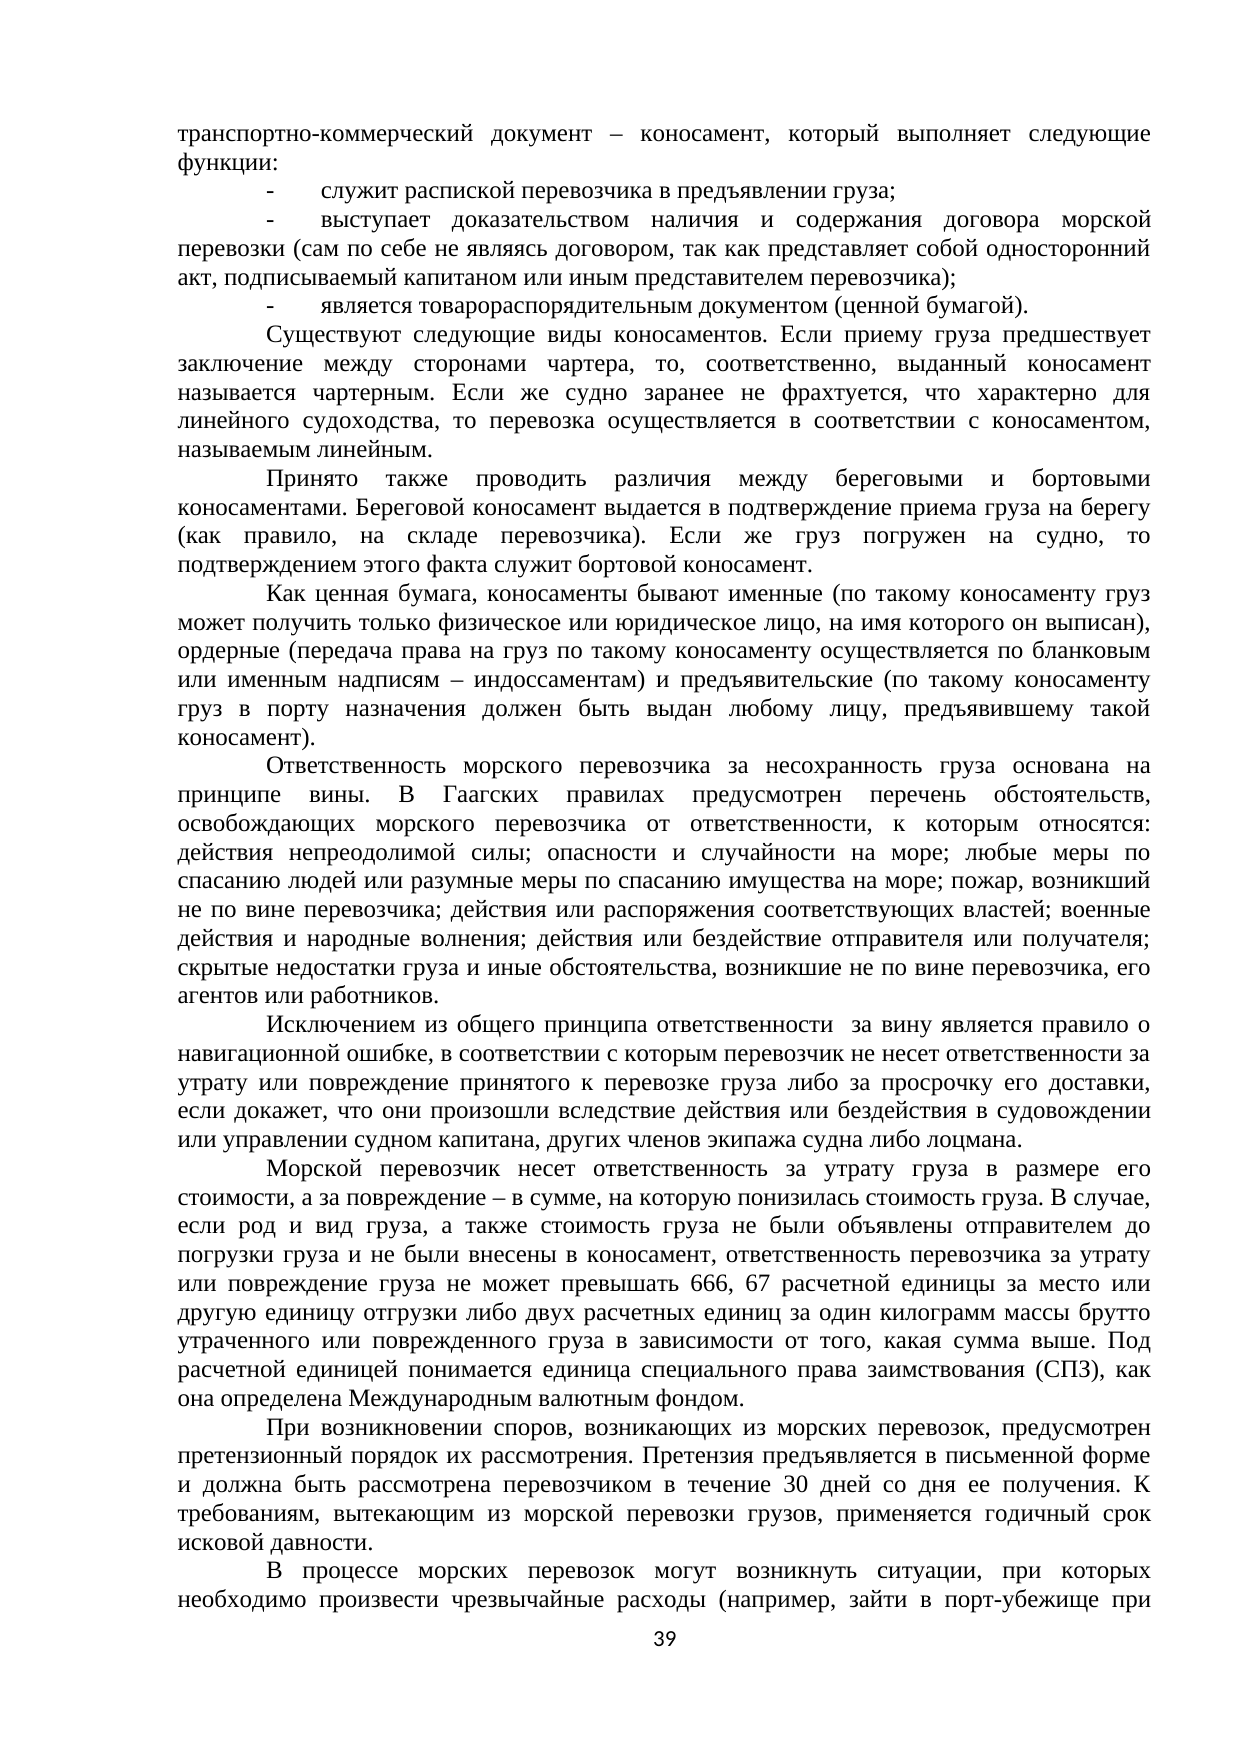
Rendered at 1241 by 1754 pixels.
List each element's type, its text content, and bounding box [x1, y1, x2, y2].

text Как ценная бумага, коносаменты бывают именные (по такому коносаменту груз может получить только физическое или юридическое лицо, на имя которого он выписан), ордерные (передача права на груз по такому коносаменту осуществляется по бланковым или именным надписям – индоссаментам) и предъявительские (по такому коносаменту груз в порту назначения должен быть выдан любому лицу, предъявившему такой коносамент). [177, 578, 1152, 751]
list является товарораспорядительным документом (ценной бумагой). [177, 291, 1152, 319]
text Существуют следующие виды коносаментов. Если приему груза предшествует заключение между сторонами чартера, то, соответственно, выданный коносамент называется чартерным. Если же судно заранее не фрахтуется, что характерно для линейного судоходства, то перевозка осуществляется в соответствии с коносаментом, называемым линейным. [177, 319, 1152, 463]
list выступает доказательством наличия и содержания договора морской перевозки (сам по себе не являясь договором, так как представляет собой односторонний акт, подписываемый капитаном или иным представителем перевозчика); [177, 204, 1152, 291]
text Ответственность морского перевозчика за несохранность груза основана на принципе вины. В Гаагских правилах предусмотрен перечень обстоятельств, освобождающих морского перевозчика от ответственности, к которым относятся: действия непреодолимой силы; опасности и случайности на море; любые меры по спасанию людей или разумные меры по спасанию имущества на море; пожар, возникший не по вине перевозчика; действия или распоряжения соответствующих властей; военные действия и народные волнения; действия или бездействие отправителя или получателя; скрытые недостатки груза и иные обстоятельства, возникшие не по вине перевозчика, его агентов или работников. [177, 751, 1152, 1009]
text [177, 1556, 1152, 1613]
text Морской перевозчик несет ответственность за утрату груза в размере его стоимости, а за повреждение – в сумме, на которую понизилась стоимость груза. В случае, если род и вид груза, а также стоимость груза не были объявлены отправителем до погрузки груза и не были внесены в коносамент, ответственность перевозчика за утрату или повреждение груза не может превышать 666, 67 расчетной единицы за место или другую единицу отгрузки либо двух расчетных единиц за один килограмм массы брутто утраченного или поврежденного груза в зависимости от того, какая сумма выше. Под расчетной единицей понимается единица специального права заимствования (СПЗ), как она определена Международным валютным фондом. [177, 1153, 1152, 1412]
text Исключением из общего принципа ответственности за вину является правило о навигационной ошибке, в соответствии с которым перевозчик не несет ответственности за утрату или повреждение принятого к перевозке груза либо за просрочку его доставки, если докажет, что они произошли вследствие действия или бездействия в судовождении или управлении судном капитана, других членов экипажа судна либо лоцмана. [177, 1009, 1152, 1153]
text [177, 118, 1152, 176]
text При возникновении споров, возникающих из морских перевозок, предусмотрен претензионный порядок их рассмотрения. Претензия предъявляется в письменной форме и должна быть рассмотрена перевозчиком в течение 30 дней со дня ее получения. К требованиям, вытекающим из морской перевозки грузов, применяется годичный срок исковой давности. [177, 1412, 1152, 1556]
list служит распиской перевозчика в предъявлении груза; [177, 176, 1152, 204]
text Принято также проводить различия между береговыми и бортовыми коносаментами. Береговой коносамент выдается в подтверждение приема груза на берегу (как правило, на складе перевозчика). Если же груз погружен на судно, то подтверждением этого факта служит бортовой коносамент. [177, 463, 1152, 578]
